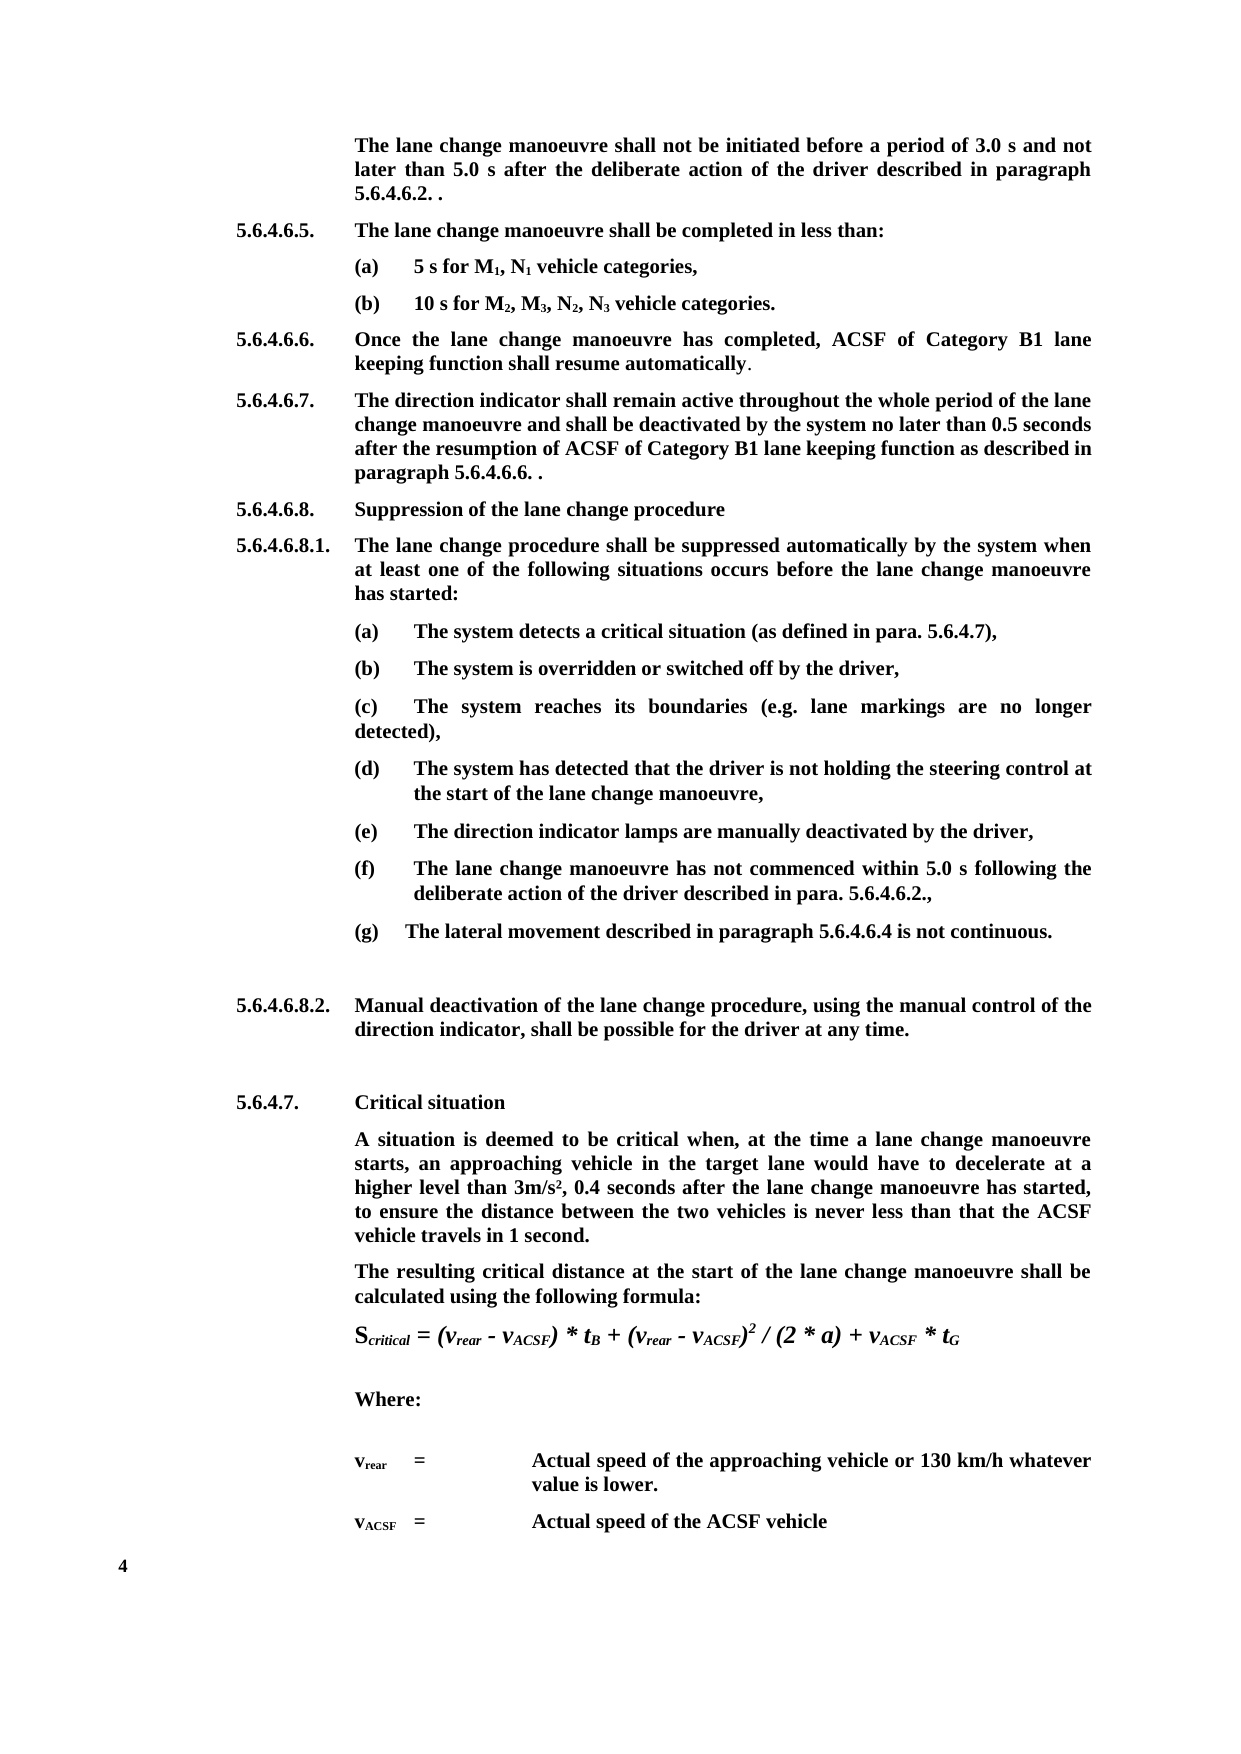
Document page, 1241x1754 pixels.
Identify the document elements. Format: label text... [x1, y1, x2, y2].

text 5.6.4.6.7. The direction indicator shall remain active throughout the whole period of the lane change manoeuvre and shall be deactivated by the system no later than 0.5 seconds after the resumption of ACSF of Category B1 lane keeping function as described in paragraph 5.6.4.6.6. . [236, 388, 1093, 484]
text vrear = Actual speed of the approaching vehicle or 130 km/h whatever value is lower. [354, 1448, 1093, 1496]
text The lane change manoeuvre shall not be initiated before a period of 3.0 s and not later than 5.0 s after the deliberate action of the driver described in paragraph 5.6.4.6.2. . [236, 133, 1093, 205]
text vACSF = Actual speed of the ACSF vehicle [354, 1508, 1093, 1533]
text 5.6.4.6.8.2. Manual deactivation of the lane change procedure, using the manual control of the direction indicator, shall be possible for the driver at any time. [236, 993, 1093, 1041]
text (a) 5 s for M1, N1 vehicle categories, [354, 254, 1093, 278]
text 5.6.4.6.8.1. The lane change procedure shall be suppressed automatically by the system when at least one of the following situations occurs before the lane change manoeuvre has started: [236, 533, 1093, 605]
text (b) The system is overridden or switched off by the driver, [354, 655, 1093, 680]
text A situation is deemed to be critical when, at the time a lane change manoeuvre starts, an approaching vehicle in the target lane would have to decelerate at a higher level than 3m/s², 0.4 seconds after the lane change manoeuvre has started, to ensure the distance between the two vehicles is never less than that the ACSF vehicle travels in 1 second. [236, 1127, 1093, 1247]
text 5.6.4.6.6. Once the lane change manoeuvre has completed, ACSF of Category B1 lane keeping function shall resume automatically. [236, 327, 1093, 375]
text 5.6.4.6.5. The lane change manoeuvre shall be completed in less than: [236, 218, 1093, 242]
text The resulting critical distance at the start of the lane change manoeuvre shall be calculated using the following formula: [354, 1259, 1093, 1308]
text (b) 10 s for M2, M3, N2, N3 vehicle categories. [354, 291, 1093, 315]
text (a) The system detects a critical situation (as defined in para. 5.6.4.7), [354, 618, 1093, 643]
text Scritical = (vrear - vACSF) * tB + (vrear - vACSF)2 / (2 * a) + vACSF * tG [354, 1320, 1093, 1349]
text (d) The system has detected that the driver is not holding the steering control at the start of the lane change manoeuvre, [354, 755, 1093, 805]
text (e) The direction indicator lamps are manually deactivated by the driver, [354, 818, 1093, 843]
text (f) The lane change manoeuvre has not commenced within 5.0 s following the deliberate action of the driver described in para. 5.6.4.6.2., [354, 855, 1093, 905]
text (c) The system reaches its boundaries (e.g. lane markings are no longer detected), [354, 693, 1093, 743]
text Where: [354, 1386, 1093, 1411]
text 5.6.4.7. Critical situation [236, 1090, 1093, 1114]
text 5.6.4.6.8. Suppression of the lane change procedure [236, 497, 1093, 521]
text (g) The lateral movement described in paragraph 5.6.4.6.4 is not continuous. [354, 918, 1093, 943]
